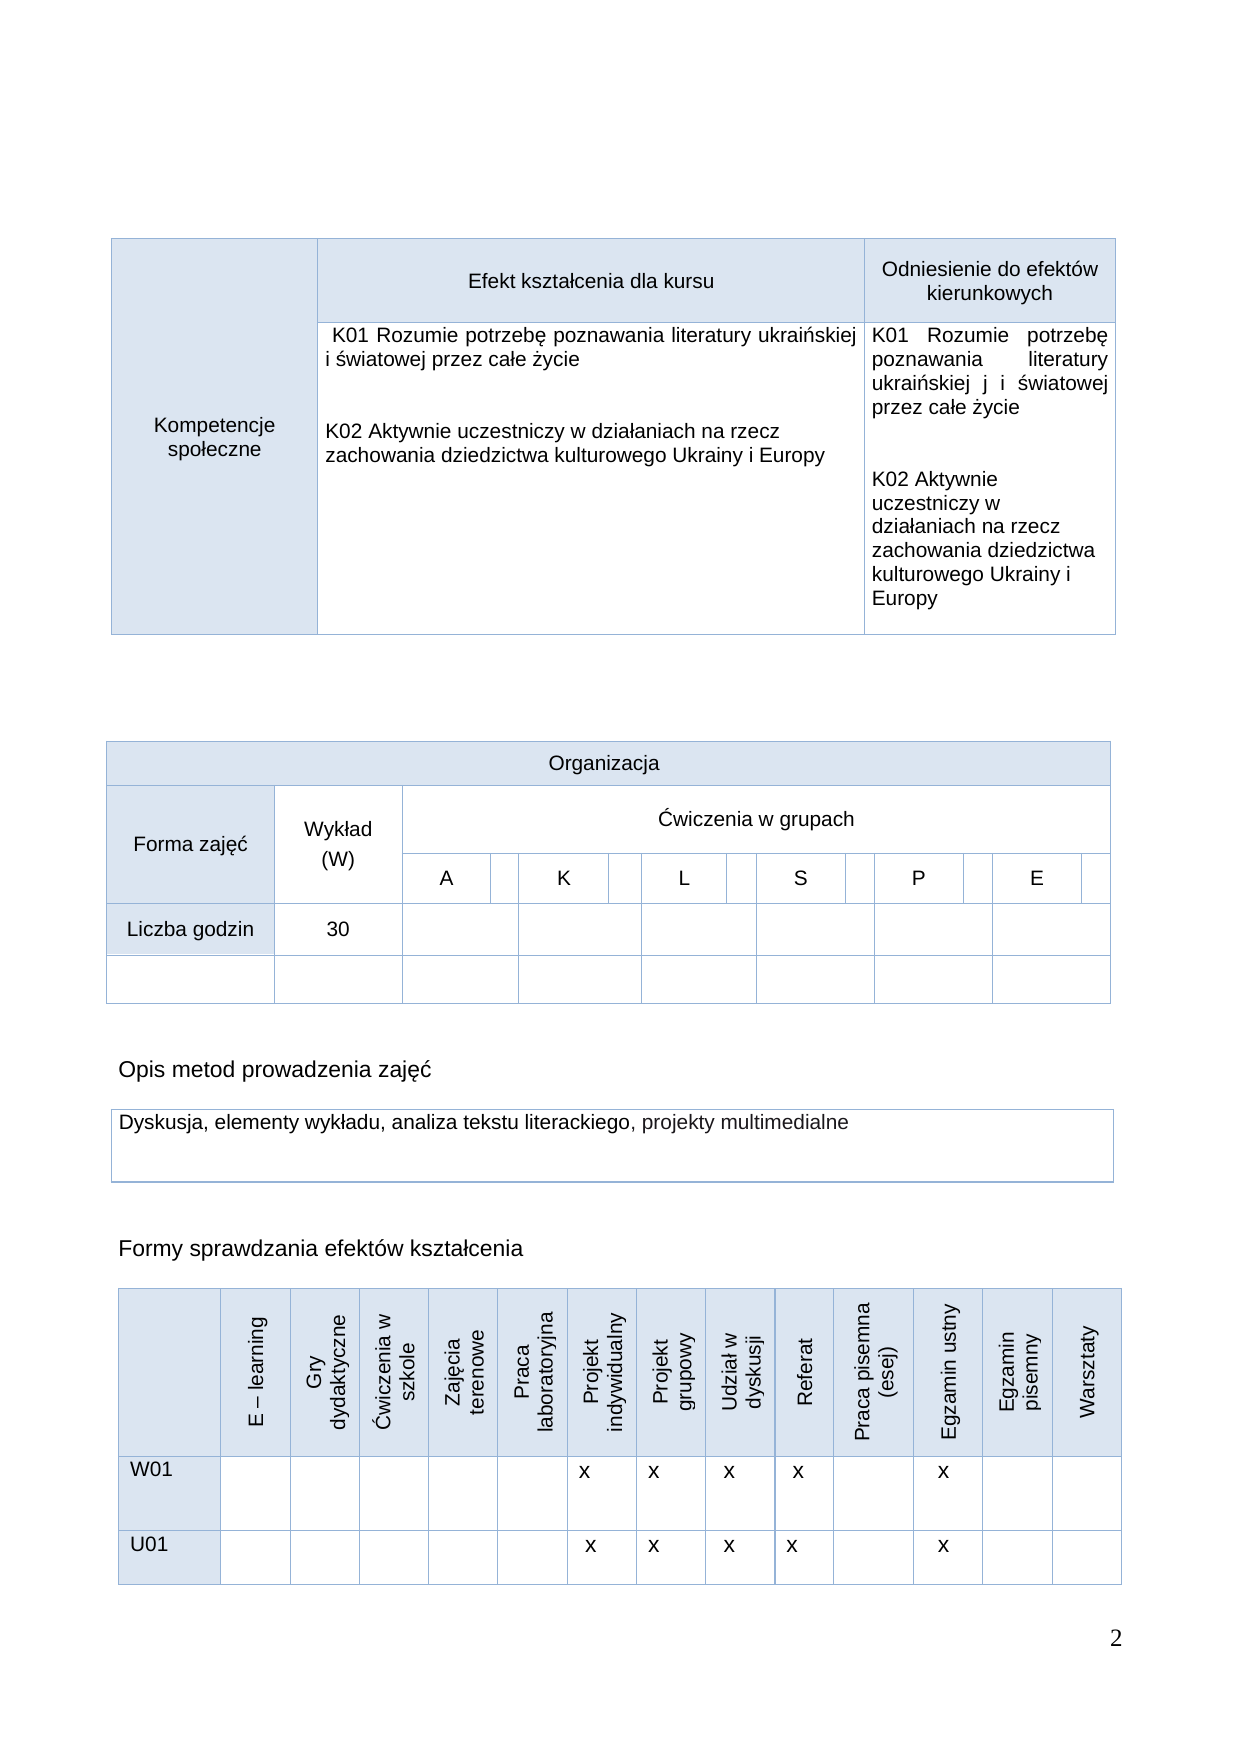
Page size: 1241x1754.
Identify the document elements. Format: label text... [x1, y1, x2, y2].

table_cell Wykład (W) [275, 786, 402, 903]
table_cell [1053, 1531, 1121, 1584]
table_cell [727, 854, 756, 903]
table_cell [1082, 854, 1110, 903]
table_cell K01 Rozumie potrzebę poznawania literatury ukraińskiej i światowej przez całe życie K02 Aktywnie uczestniczy w działaniach na rzecz zachowania dziedzictwa kulturowego Ukrainy i Europy [318, 323, 864, 634]
table_cell P [875, 854, 963, 903]
table_header Organizacja [107, 742, 1110, 785]
table_cell [275, 956, 402, 1003]
text Formy sprawdzania efektów kształcenia [118, 1235, 1122, 1262]
table_cell [519, 904, 641, 954]
table_cell [609, 854, 641, 903]
table_cell [993, 956, 1110, 1003]
table_cell W01 [119, 1457, 220, 1530]
table_cell L [642, 854, 726, 903]
table_cell [983, 1531, 1052, 1584]
table_cell [1053, 1457, 1121, 1530]
text Opis metod prowadzenia zajęć [118, 1056, 1122, 1082]
table_cell x [776, 1457, 833, 1530]
table_cell [491, 854, 518, 903]
table_cell [642, 956, 756, 1003]
table_cell [403, 956, 518, 1003]
table_cell [519, 956, 641, 1003]
table_cell x [568, 1457, 636, 1530]
table_cell [107, 956, 274, 1003]
table_cell x [637, 1457, 705, 1530]
table_cell Ćwiczenia w grupach [403, 786, 1110, 853]
table_cell [993, 904, 1110, 954]
table_cell A [403, 854, 490, 903]
table_cell [429, 1531, 497, 1584]
table_cell [757, 904, 874, 954]
table_cell K [519, 854, 608, 903]
table_header Referat [776, 1289, 833, 1456]
table_cell [834, 1531, 913, 1584]
table_header Zajęcia terenowe [429, 1289, 497, 1456]
table_cell x [914, 1457, 982, 1530]
table_header Warsztaty [1053, 1289, 1121, 1456]
table_cell [642, 904, 756, 954]
table_cell [221, 1531, 290, 1584]
table_cell [360, 1457, 428, 1530]
table_cell [291, 1457, 359, 1530]
table_cell U01 [119, 1531, 220, 1584]
table_cell x [568, 1531, 636, 1584]
table_cell [757, 956, 874, 1003]
table_cell [221, 1457, 290, 1530]
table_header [865, 239, 1115, 322]
table_header Ćwiczenia w szkole [360, 1289, 428, 1456]
table_cell E [993, 854, 1081, 903]
table_cell [846, 854, 874, 903]
table_cell x [914, 1531, 982, 1584]
table_header Praca laboratoryjna [498, 1289, 567, 1456]
table_header Dyskusja, elementy wykładu, analiza tekstu literackiego, projekty multimedialne [112, 1110, 1113, 1181]
table_header E – learning [221, 1289, 290, 1456]
table_header Kompetencje społeczne [112, 239, 317, 634]
table_cell [498, 1457, 567, 1530]
table_cell [834, 1457, 913, 1530]
table_cell [291, 1531, 359, 1584]
table_cell [403, 904, 518, 954]
table_cell 30 [275, 904, 402, 954]
table_cell [875, 956, 992, 1003]
table_header Gry dydaktyczne [291, 1289, 359, 1456]
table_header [318, 239, 864, 322]
table_cell Liczba godzin [107, 904, 274, 954]
table_cell [964, 854, 992, 903]
table_cell [875, 904, 992, 954]
table_header [119, 1289, 220, 1456]
table_cell x [706, 1531, 774, 1584]
table_header Udział w dyskusji [706, 1289, 774, 1456]
table_header Projekt grupowy [637, 1289, 705, 1456]
table_cell x [776, 1531, 833, 1584]
table_header Projekt indywidualny [568, 1289, 636, 1456]
table_cell x [706, 1457, 774, 1530]
table_cell [429, 1457, 497, 1530]
table_cell Forma zajęć [107, 786, 274, 903]
table_cell [360, 1531, 428, 1584]
table_header Praca pisemna (esej) [834, 1289, 913, 1456]
table_header Egzamin pisemny [983, 1289, 1052, 1456]
table_cell [498, 1531, 567, 1584]
table_cell x [637, 1531, 705, 1584]
table_cell [983, 1457, 1052, 1530]
table_cell S [757, 854, 845, 903]
table_header Egzamin ustny [914, 1289, 982, 1456]
table_cell K01 Rozumie potrzebę poznawania literatury ukraińskiej j i światowej przez całe życie K02 Aktywnie uczestniczy w działaniach na rzecz zachowania dziedzictwa kulturowego Ukrainy i Europy [865, 323, 1115, 634]
